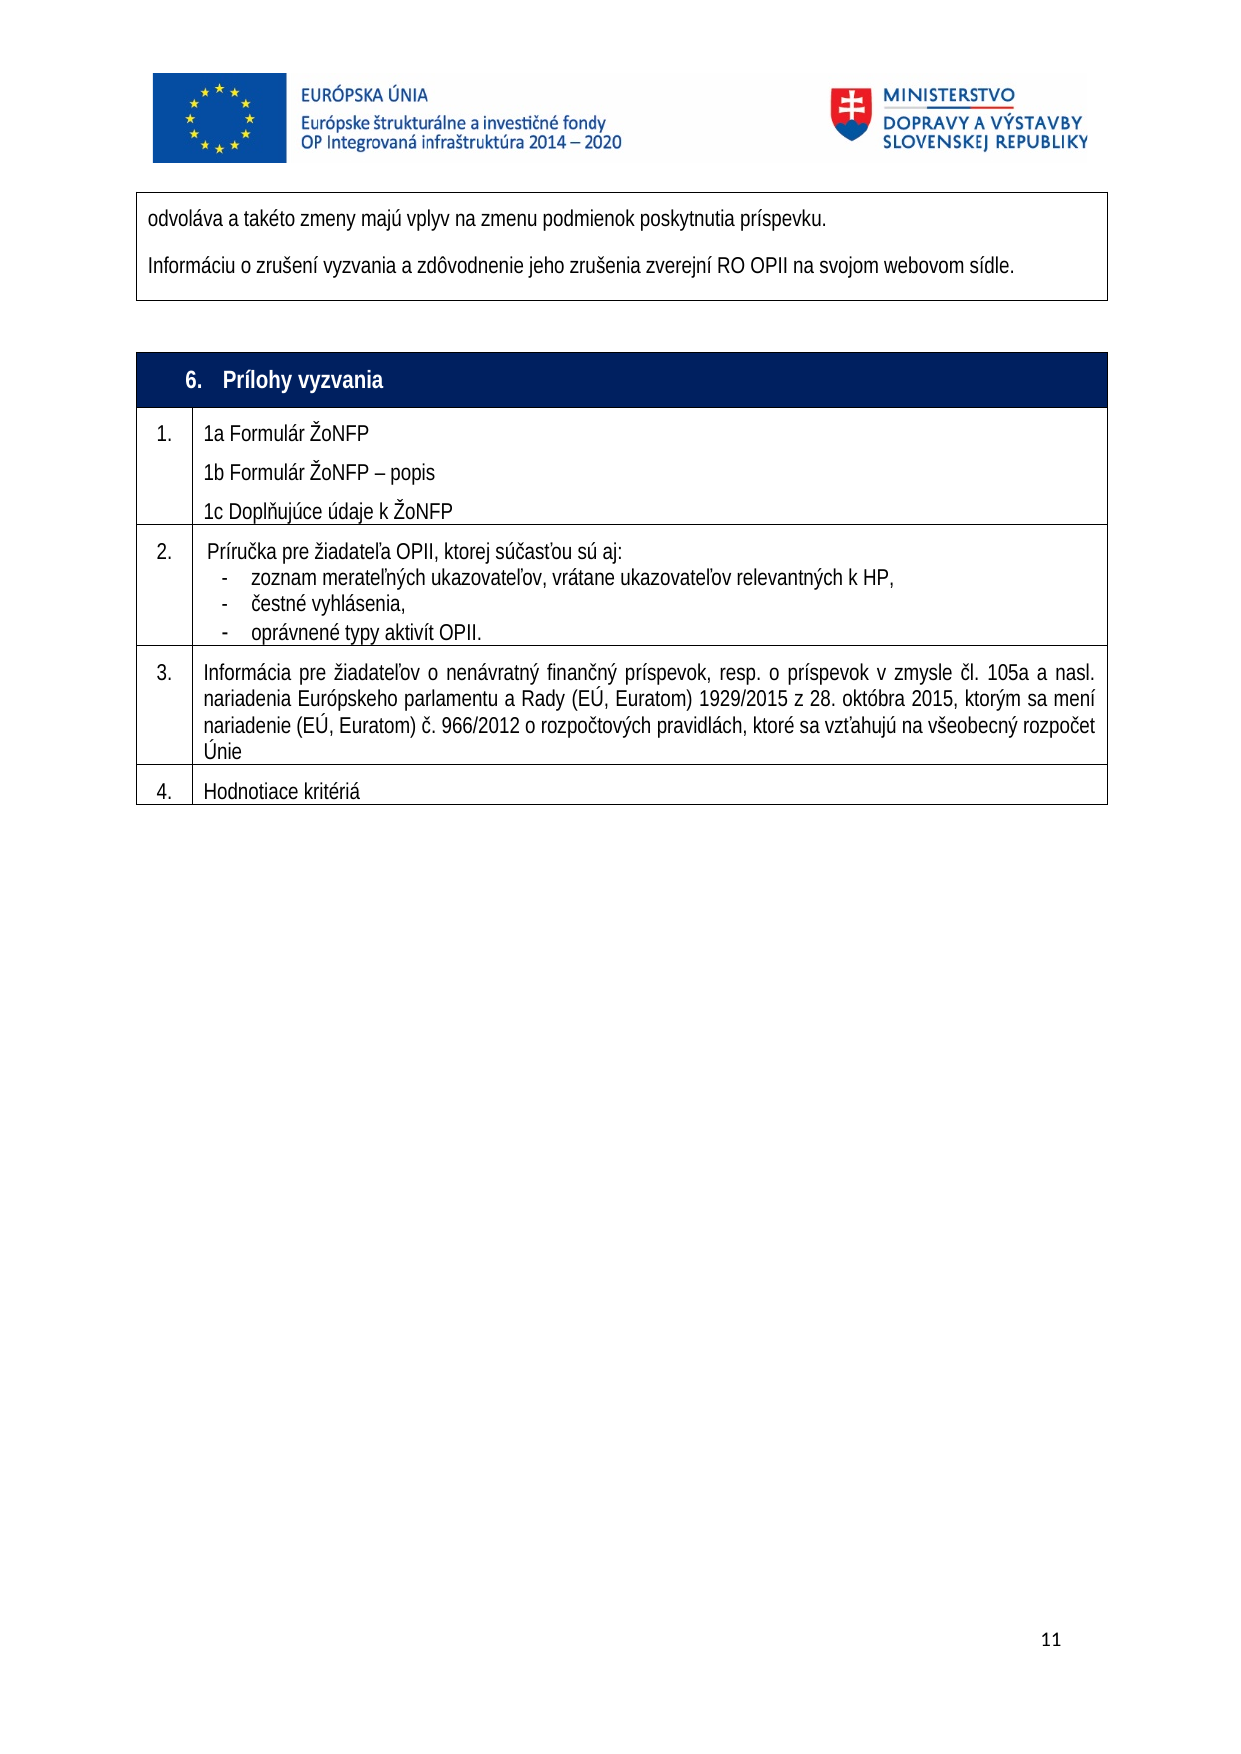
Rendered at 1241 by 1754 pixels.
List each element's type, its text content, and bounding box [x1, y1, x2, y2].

picture [152, 73, 1088, 163]
table_cell Príručka pre žiadateľa OPII, ktorej súčasťou sú aj: zoznam merateľných ukazovateľov, vrátane ukazovateľov relevantných k HP, čestné vyhlásenia, oprávnené typy aktivít OPII. [193, 525, 1107, 645]
table_header Prílohy vyzvania [137, 353, 1107, 407]
table_cell 1. [137, 408, 192, 524]
table_cell 2. [137, 525, 192, 645]
table_cell 3. [137, 646, 192, 764]
table_cell 1a Formulár ŽoNFP 1b Formulár ŽoNFP – popis 1c Doplňujúce údaje k ŽoNFP [193, 408, 1107, 524]
table_cell Informácia pre žiadateľov o nenávratný finančný príspevok, resp. o príspevok v zmysle čl. 105a a nasl. nariadenia Európskeho parlamentu a Rady (EÚ, Euratom) 1929/2015 z 28. októbra 2015, ktorým sa mení nariadenie (EÚ, Euratom) č. 966/2012 o rozpočtových pravidlách, ktoré sa vzťahujú na všeobecný rozpočet Únie [193, 646, 1107, 764]
table_cell Hodnotiace kritériá [193, 765, 1107, 804]
table_cell 4. [137, 765, 192, 804]
